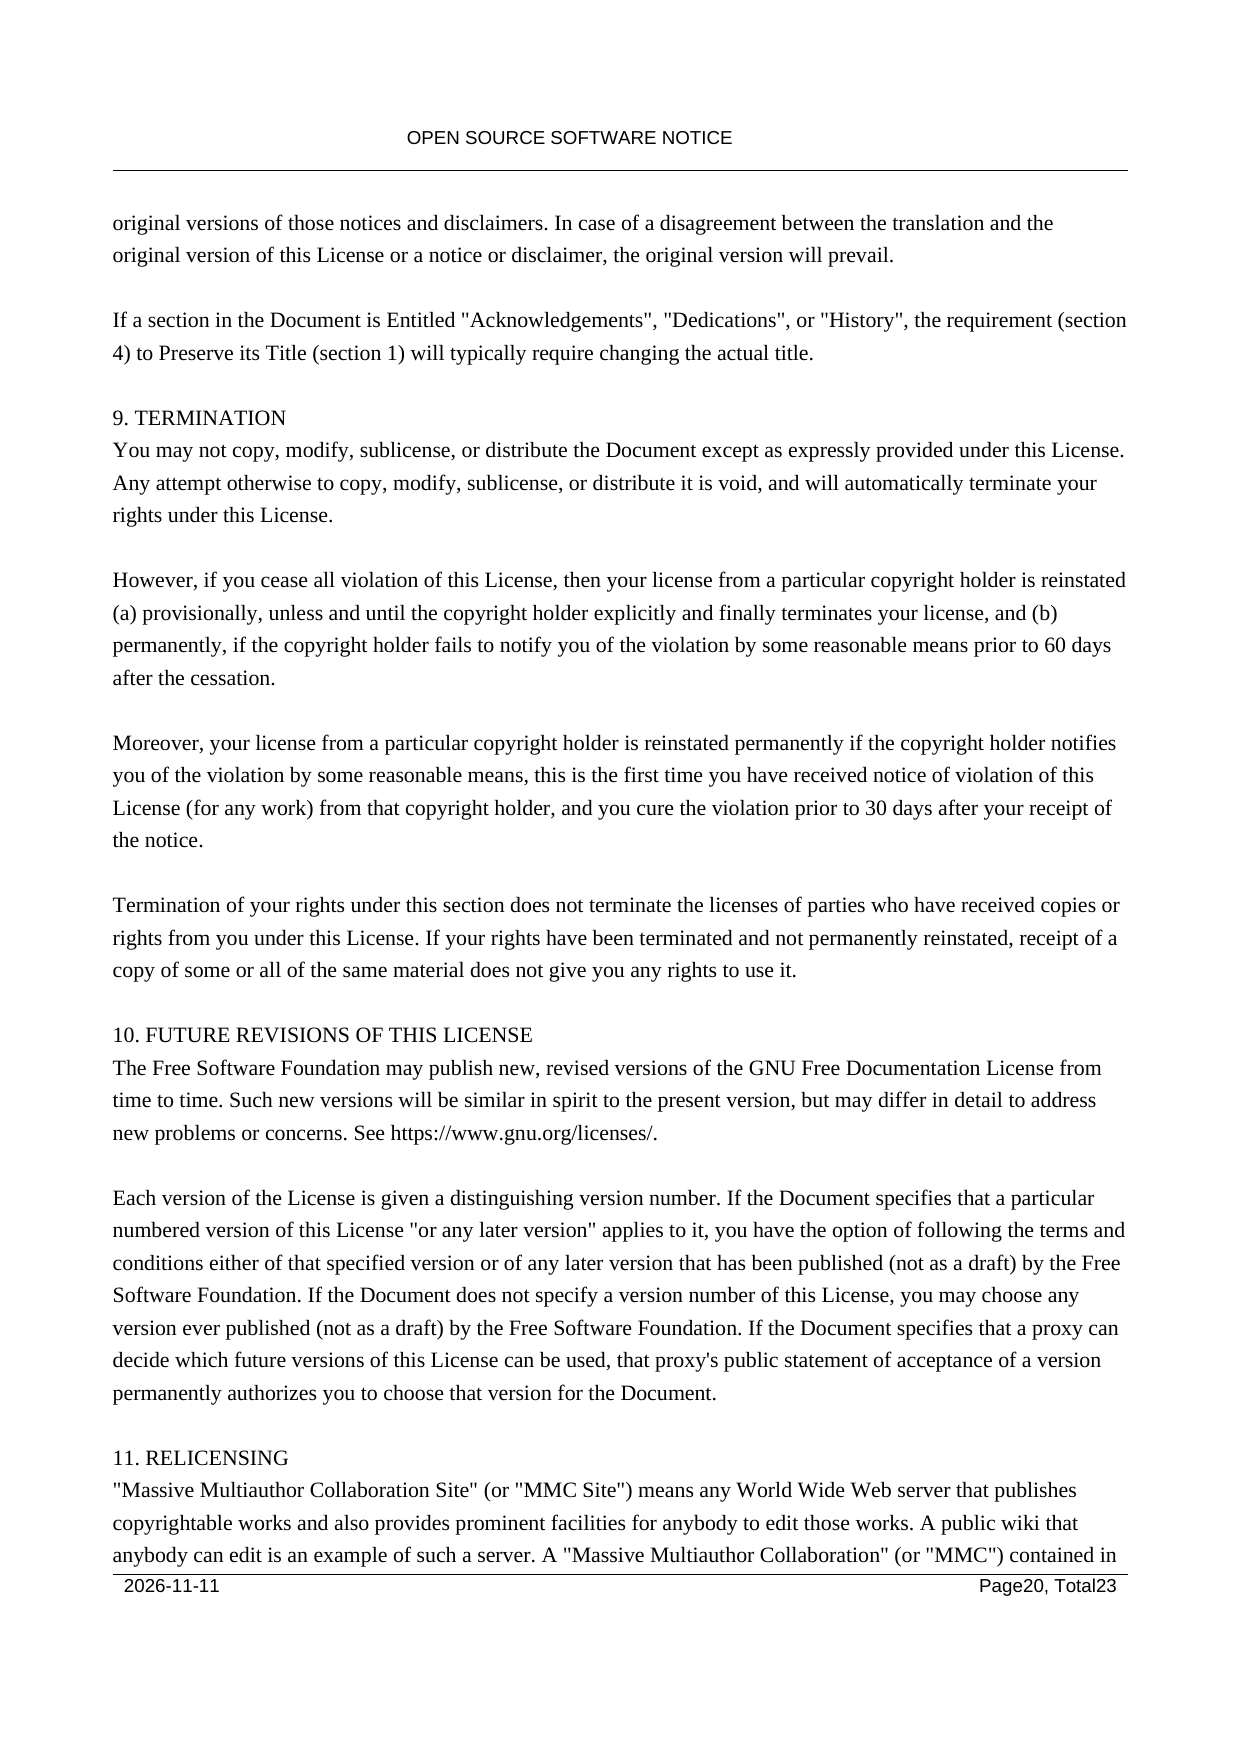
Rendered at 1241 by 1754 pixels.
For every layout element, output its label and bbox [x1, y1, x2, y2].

text [112, 206, 1128, 1571]
